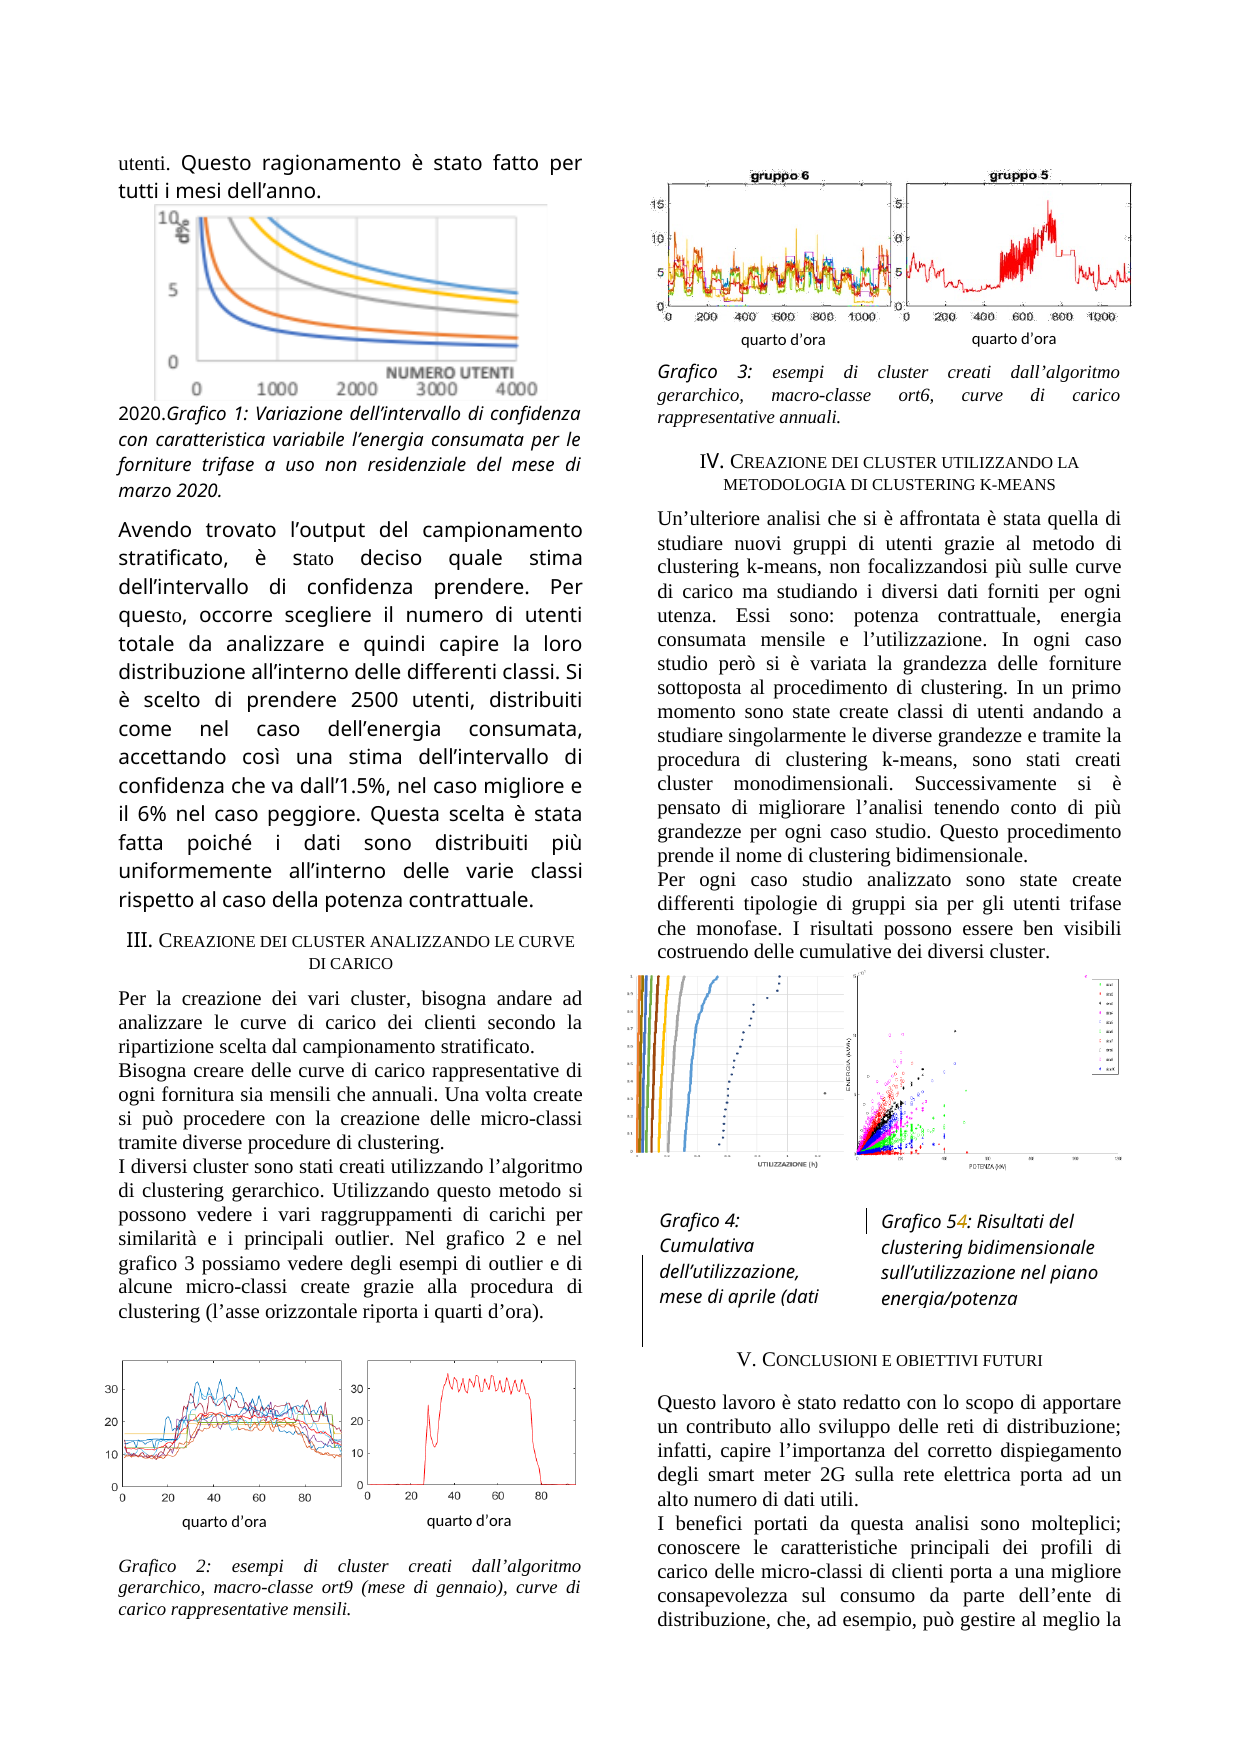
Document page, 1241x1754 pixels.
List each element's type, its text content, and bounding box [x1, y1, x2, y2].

picture [103, 1359, 343, 1503]
picture [625, 964, 1123, 1171]
text IV. CREAZIONE DEI CLUSTER UTILIZZANDO LA METODOLOGIA DI CLUSTERING K-MEANS [657, 446, 1122, 494]
picture [650, 169, 1132, 322]
text Questo lavoro è stato redatto con lo scopo di apportare un contributo allo sviluppo delle reti di distribuzione; infatti, capire l’importanza del corretto dispiegamento degli smart meter 2G sulla rete elettrica porta ad un alto numero di dati utili. [657, 1390, 1122, 1511]
text I diversi cluster sono stati creati utilizzando l’algoritmo di clustering gerarchico. Utilizzando questo metodo si possono vedere i vari raggruppamenti di carichi per similarità e i principali outlier. Nel grafico 2 e nel grafico 3 possiamo vedere degli esempi di outlier e di alcune micro-classi create grazie alla procedura di clustering (l’asse orizzontale riporta i quarti d’ora). [118, 1154, 583, 1323]
text Bisogna creare delle curve di carico rappresentative di ogni fornitura sia mensili che annuali. Una volta create si può procedere con la creazione delle micro-classi tramite diverse procedure di clustering. [118, 1058, 583, 1154]
text Grafico 3: esempi di cluster creati dall’algoritmo gerarchico, macro-classe ort6, curve di carico rappresentative annuali. [657, 358, 1122, 427]
text 2020.Grafico 1: Variazione dell’intervallo di confidenza con caratteristica variabile l’energia consumata per le forniture trifase a uso non residenziale del mese di marzo 2020. [118, 400, 583, 502]
text Un’ulteriore analisi che si è affrontata è stata quella di studiare nuovi gruppi di utenti grazie al metodo di clustering k-means, non focalizzandosi più sulle curve di carico ma studiando i diversi dati forniti per ogni utenza. Essi sono: potenza contrattuale, energia consumata mensile e l’utilizzazione. In ogni caso studio però si è variata la grandezza delle forniture sottoposta al procedimento di clustering. In un primo momento sono state create classi di utenti andando a studiare singolarmente le diverse grandezze e tramite la procedura di clustering k-means, sono stati creati cluster monodimensionali. Successivamente si è pensato di migliorare l’analisi tenendo conto di più grandezze per ogni caso studio. Questo procedimento prende il nome di clustering bidimensionale. [657, 506, 1122, 867]
text Grafico 2: esempi di cluster creati dall’algoritmo gerarchico, macro-classe ort9 (mese di gennaio), curve di carico rappresentative mensili. [118, 1554, 583, 1619]
text V. CONCLUSIONI E OBIETTIVI FUTURI [657, 1347, 1122, 1371]
text Per ogni caso studio analizzato sono state create differenti tipologie di gruppi sia per gli utenti trifase che monofase. I risultati possono essere ben visibili costruendo delle cumulative dei diversi cluster. [657, 867, 1122, 963]
text Avendo trovato l’output del campionamento stratificato, è stato deciso quale stima dell’intervallo di confidenza prendere. Per questo, occorre scegliere il numero di utenti totale da analizzare e quindi capire la loro distribuzione all’interno delle differenti classi. Si è scelto di prendere 2500 utenti, distribuiti come nel caso dell’energia consumata, accettando così una stima dell’intervallo di confidenza che va dall’1.5%, nel caso migliore e il 6% nel caso peggiore. Questa scelta è stata fatta poiché i dati sono distribuiti più uniformemente all’interno delle varie classi rispetto al caso della potenza contrattuale. [118, 515, 583, 913]
picture [349, 1359, 577, 1501]
text Per la creazione dei vari cluster, bisogna andare ad analizzare le curve di carico dei clienti secondo la ripartizione scelta dal campionamento stratificato. [118, 986, 583, 1058]
text III. CREAZIONE DEI CLUSTER ANALIZZANDO LE CURVE DI CARICO [118, 926, 583, 973]
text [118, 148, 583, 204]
